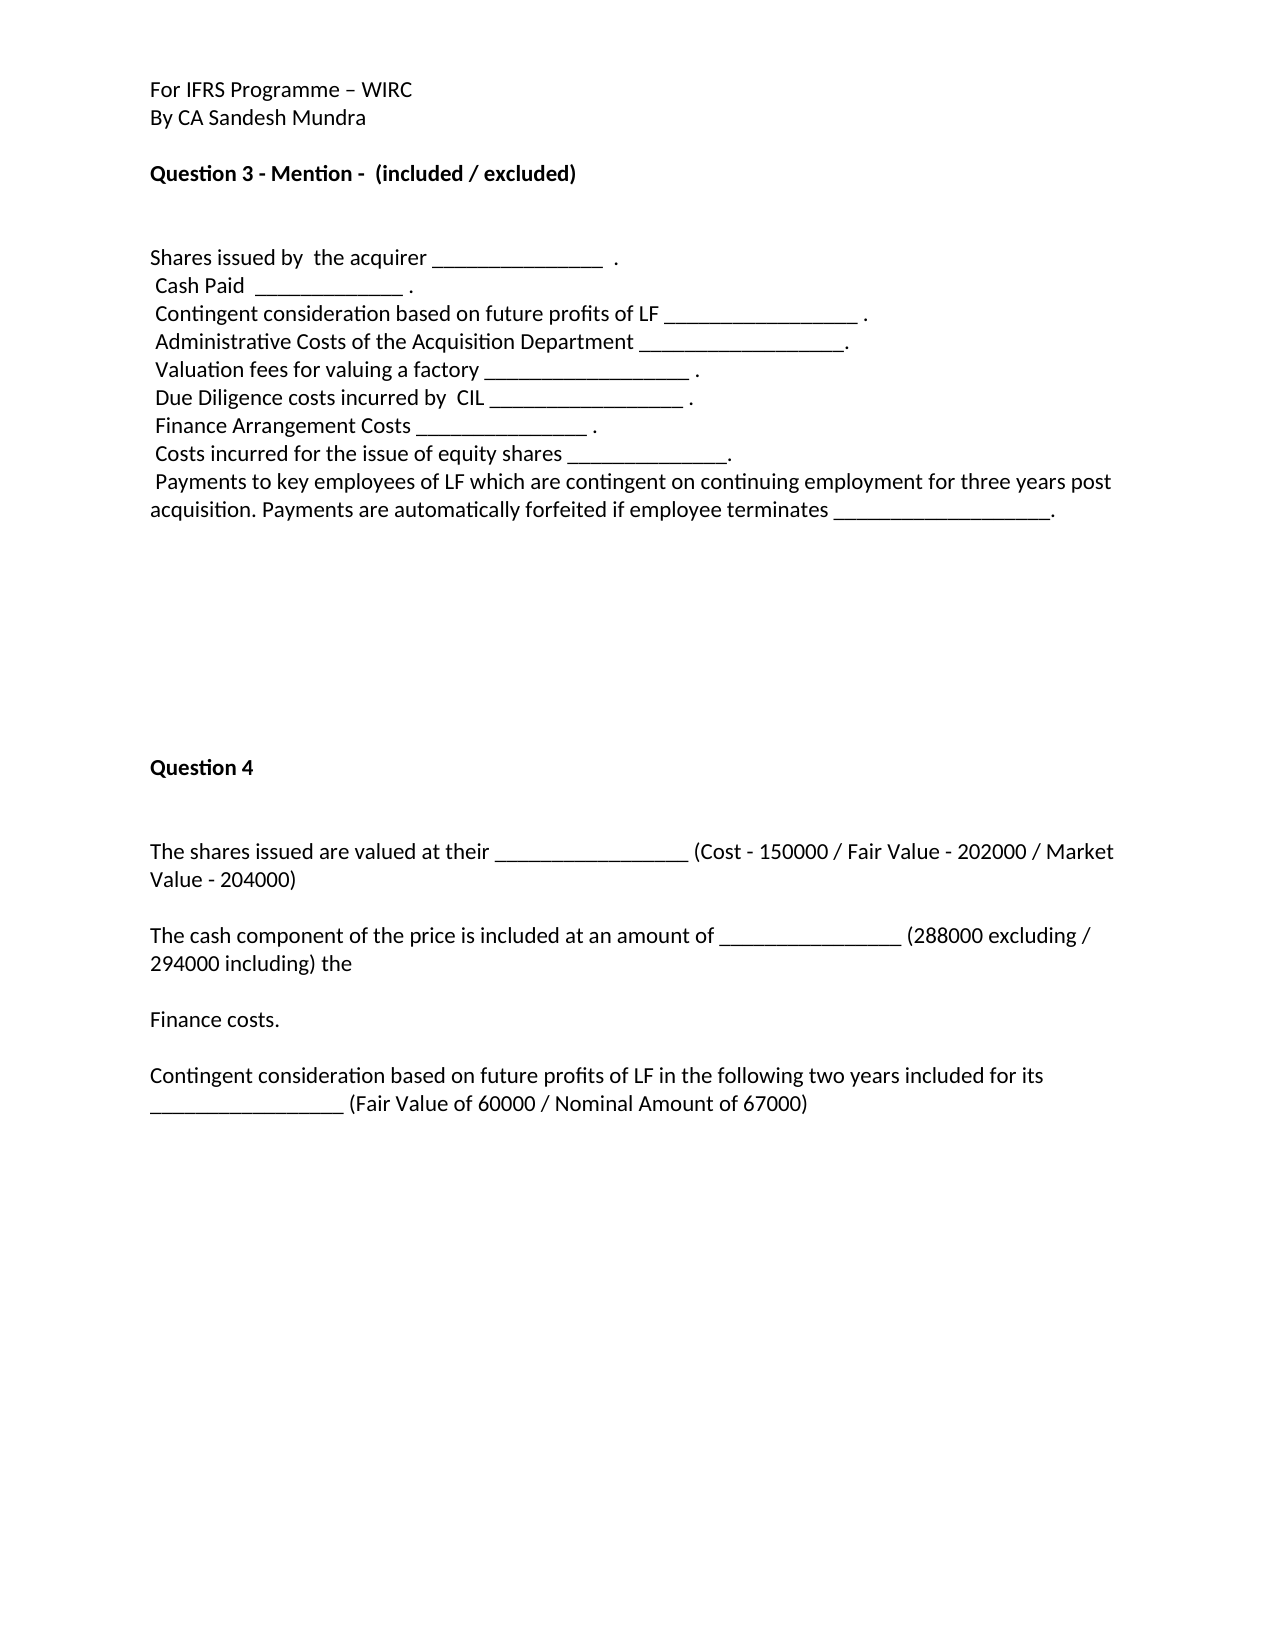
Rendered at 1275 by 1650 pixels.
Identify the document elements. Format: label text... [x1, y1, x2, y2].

text Valuation fees for valuing a factory __________________ . [150, 355, 1125, 383]
text Question 3 - Mention - (included / excluded) [150, 159, 1125, 187]
text Payments to key employees of LF which are contingent on continuing employment for three years post acquisition. Payments are automatically forfeited if employee terminates ___________________. [150, 467, 1125, 523]
text The cash component of the price is included at an amount of ________________ (288000 excluding / 294000 including) the [150, 921, 1125, 977]
text Costs incurred for the issue of equity shares ______________. [150, 439, 1125, 467]
text Finance costs. [150, 1006, 1125, 1033]
text Contingent consideration based on future profits of LF _________________ . [150, 299, 1125, 327]
text Administrative Costs of the Acquisition Department __________________. [150, 327, 1125, 355]
text Cash Paid _____________ . [150, 271, 1125, 299]
text Finance Arrangement Costs _______________ . [150, 411, 1125, 439]
text Question 4 [150, 753, 1125, 781]
text Shares issued by the acquirer _______________ . [150, 243, 1125, 271]
text The shares issued are valued at their _________________ (Cost - 150000 / Fair Value - 202000 / Market Value - 204000) [150, 837, 1125, 893]
text Due Diligence costs incurred by CIL _________________ . [150, 383, 1125, 411]
text Contingent consideration based on future profits of LF in the following two years included for its _________________ (Fair Value of 60000 / Nominal Amount of 67000) [150, 1062, 1125, 1118]
